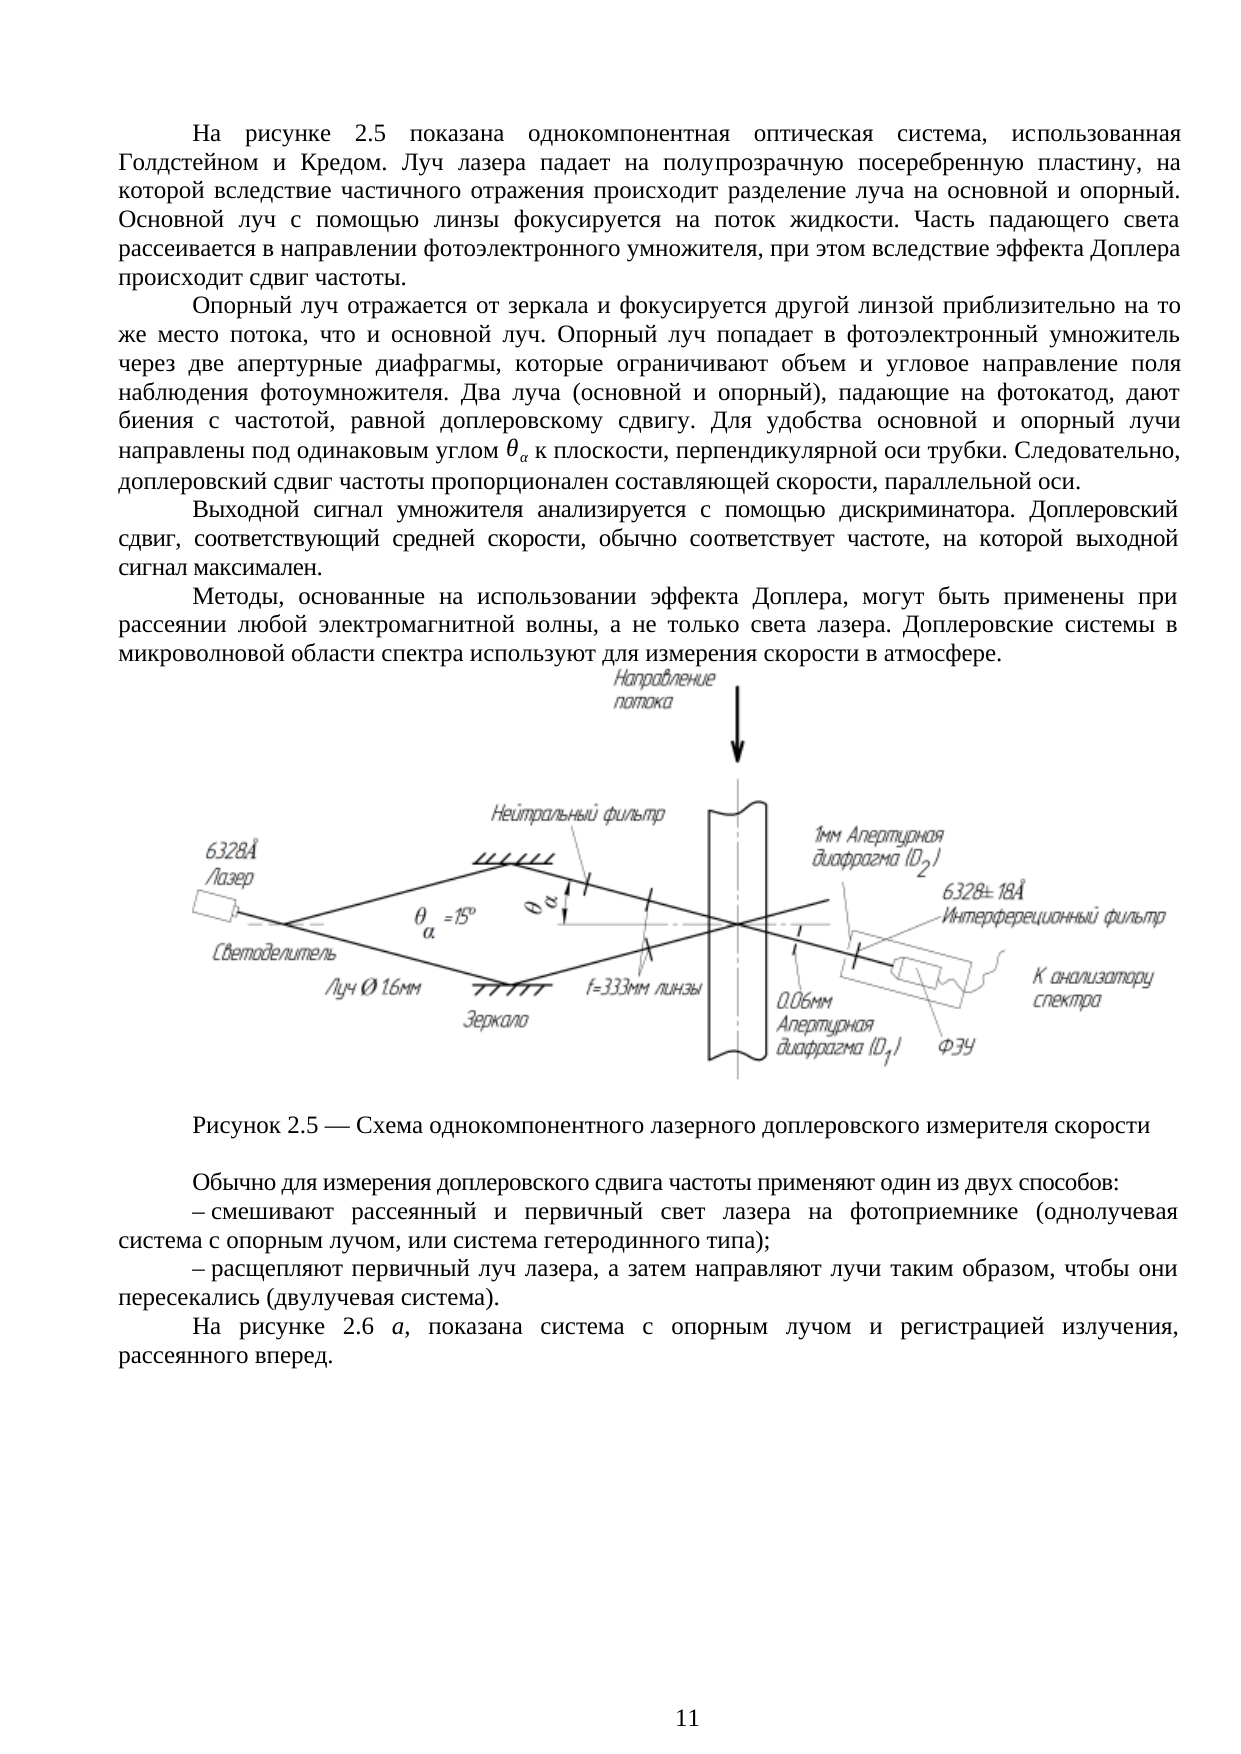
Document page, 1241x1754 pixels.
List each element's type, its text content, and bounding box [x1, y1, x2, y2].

text Опорный луч отражается от зеркала и фокусируется другой линзой приблизительно на то же место потока, что и основной луч. Опорный луч попадает в фотоэлектронный умножитель через две апертурные диафрагмы, которые ограничивают объем и угловое направление поля наблюдения фотоумножителя. Два луча (основной и опорный), падающие на фотокатод, дают биения с частотой, равной доплеровскому сдвигу. Для удобства основной и опорный лучи направлены под одинаковым углом к плоскости, перпендикулярной оси трубки. Следовательно, доплеровский сдвиг частоты пропорционален составляющей скорости, параллельной оси. [118, 291, 1181, 494]
picture [192, 667, 1171, 1081]
text Выходной сигнал умножителя анализируется с помощью дискриминатора. Доплеровский сдвиг, соответствующий средней скорости, обычно соответствует частоте, на которой выходной сигнал максимален. [118, 494, 1179, 581]
text На рисунке 2.5 показана однокомпонентная оптическая система, использованная Голдстейном и Кредом. Луч лазера падает на полупрозрачную посеребренную пластину, на которой вследствие частичного отражения происходит разделение луча на основной и опорный. Основной луч с помощью линзы фокусируется на поток жидкости. Часть падающего света рассеивается в направлении фотоэлектронного умножителя, при этом вследствие эффекта Доплера происходит сдвиг частоты. [118, 118, 1181, 291]
text Рисунок 2.5 — Схема однокомпонентного лазерного доплеровского измерителя скорости [118, 1110, 1181, 1138]
text На рисунке 2.6 а, показана система с опорным лучом и регистрацией излучения, рассеянного вперед. [118, 1311, 1179, 1368]
text Методы, основанные на использовании эффекта Доплера, могут быть применены при рассеянии любой электромагнитной волны, а не только света лазера. Доплеровские системы в микроволновой области спектра используют для измерения скорости в атмосфере. [118, 581, 1179, 667]
text – расщепляют первичный луч лазера, а затем направляют лучи таким образом, чтобы они пересекались (двулучевая система). [118, 1253, 1179, 1311]
text Обычно для измерения доплеровского сдвига частоты применяют один из двух способов: [118, 1167, 1179, 1196]
text – смешивают рассеянный и первичный свет лазера на фотоприемнике (однолучевая система с опорным лучом, или система гетеродинного типа); [118, 1196, 1179, 1253]
